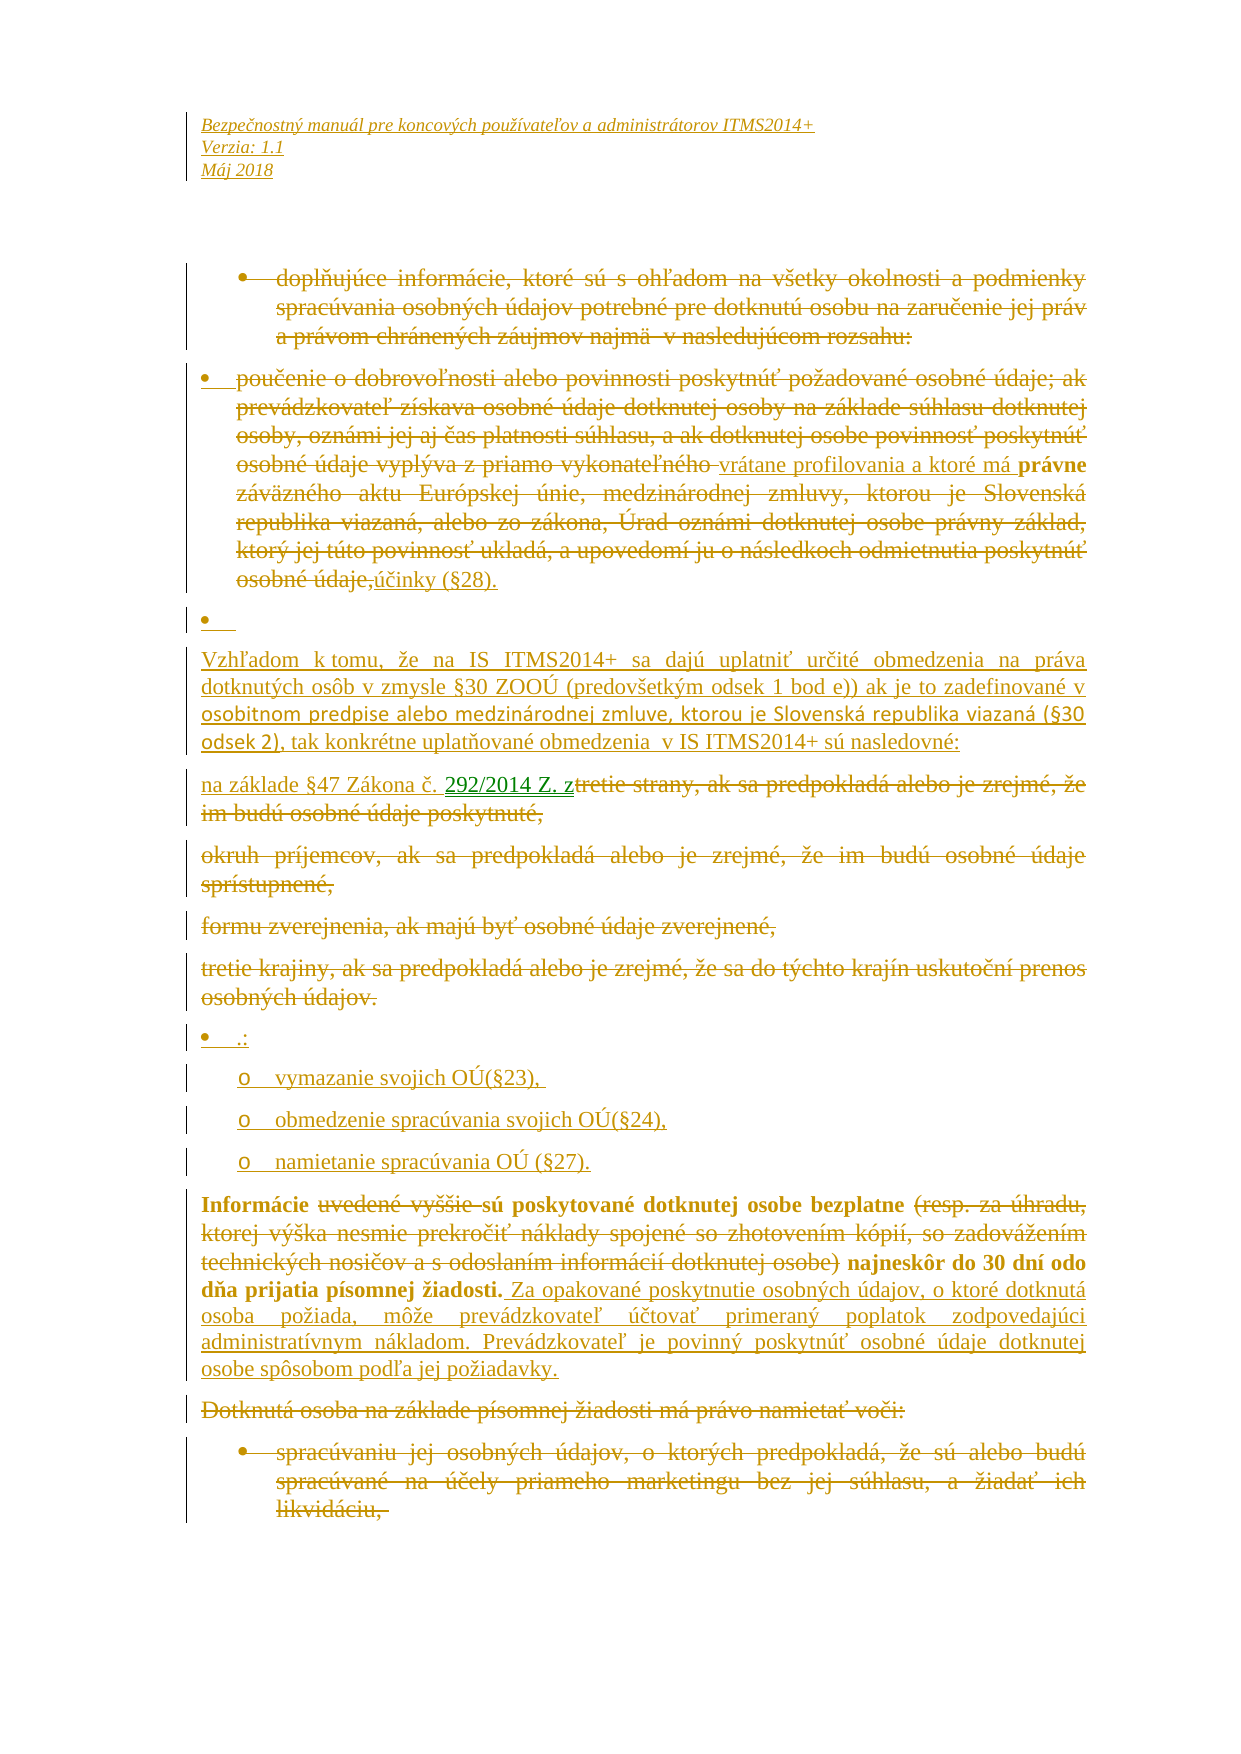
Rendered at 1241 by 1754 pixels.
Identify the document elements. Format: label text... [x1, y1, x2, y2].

text Informácie sú poskytované dotknutej osobe bezplatne najneskôr do 30 dní odo dňa prijatia písomnej žiadosti. [201, 1326, 1087, 1381]
text Informácie sú poskytované dotknutej osobe bezplatne najneskôr do 30 dní odo dňa prijatia písomnej žiadosti. [201, 1189, 1087, 1234]
text Informácie sú poskytované dotknutej osobe bezplatne najneskôr do 30 dní odo dňa prijatia písomnej žiadosti. [201, 1235, 1087, 1325]
list právne [201, 363, 1087, 593]
